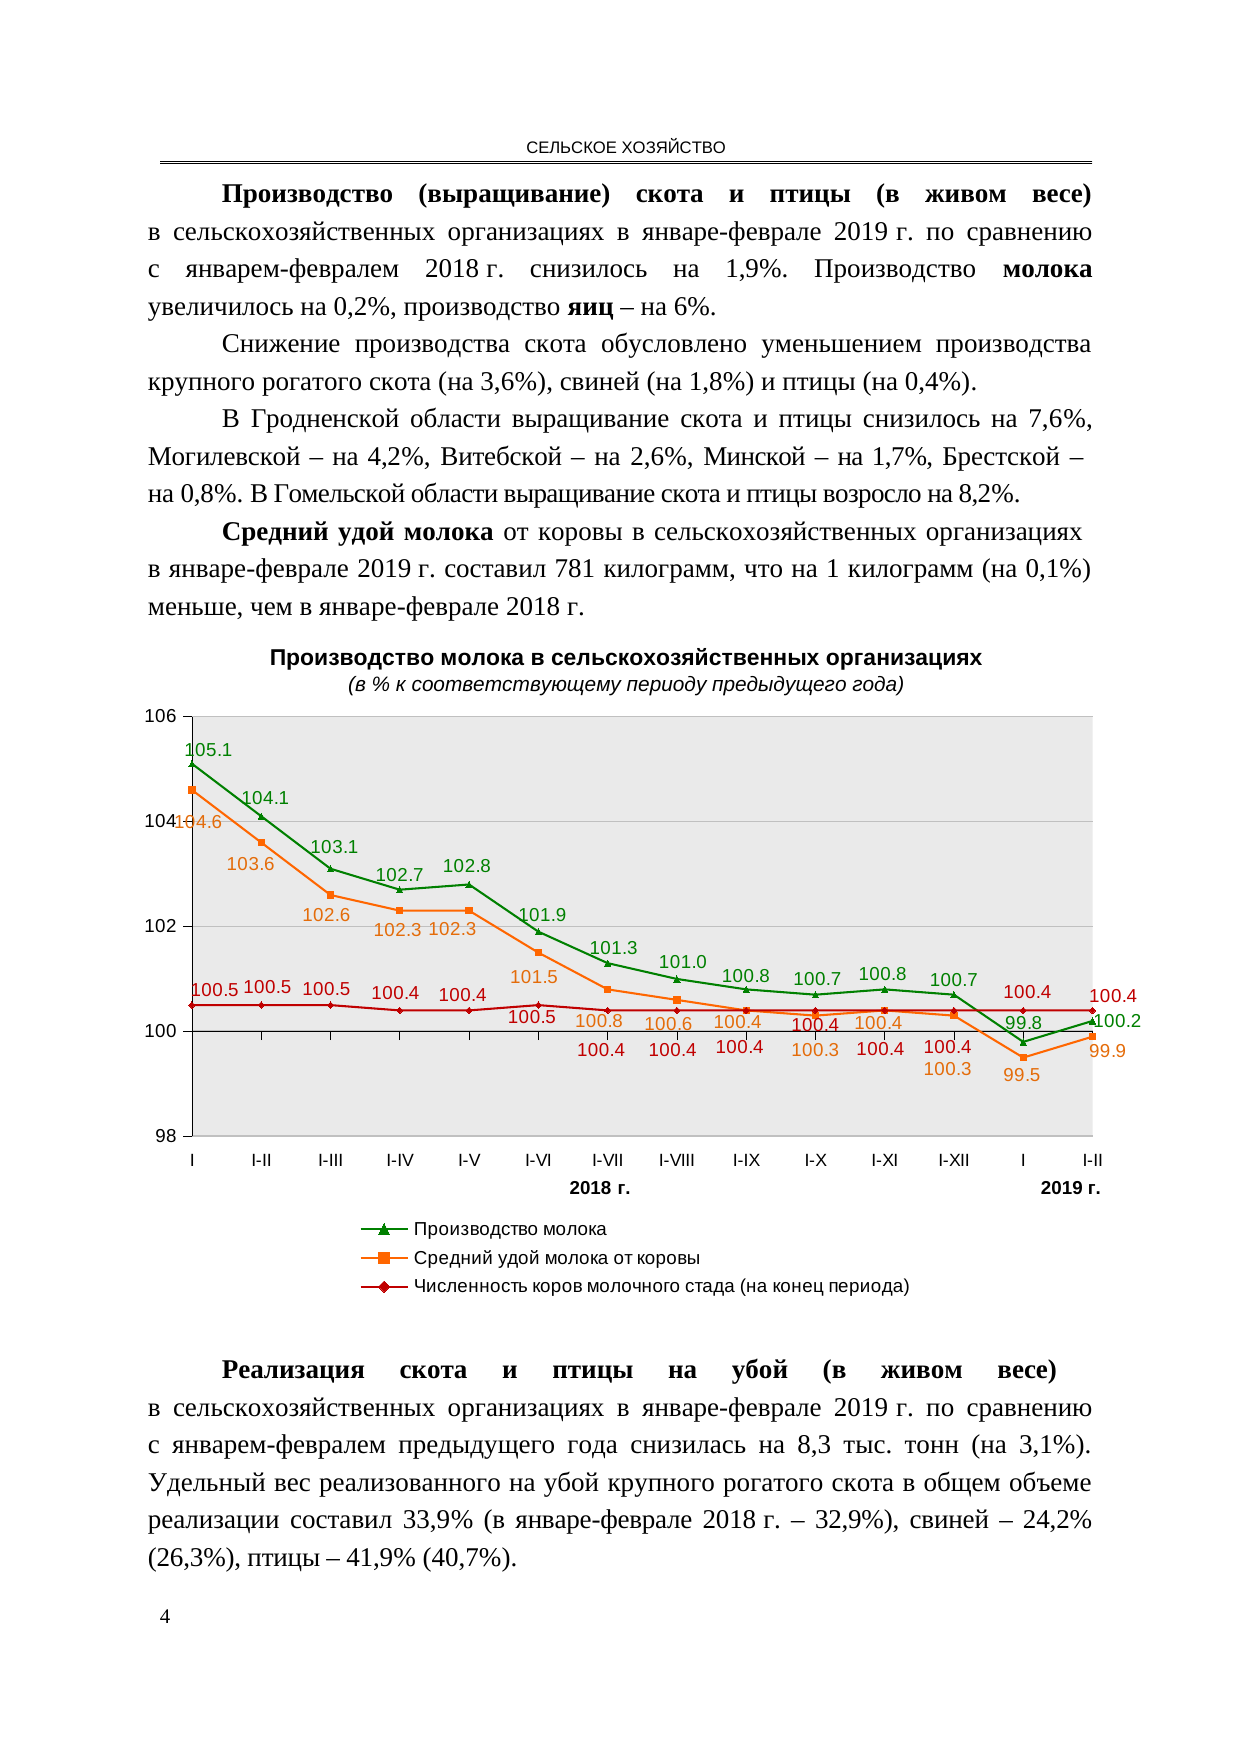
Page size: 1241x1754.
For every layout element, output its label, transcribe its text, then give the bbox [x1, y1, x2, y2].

text (в % к соответствующему периоду предыдущего года) [351, 676, 901, 695]
text В Гродненской области выращивание скота и птицы снизилось на 7,6%, Могилевской – на 4,2%, Витебской – на 2,6%, Минской – на 1,7%, Брестской – на 0,8%. В Гомельской области выращивание скота и птицы возросло на 8,2%. [148, 398, 1092, 510]
text Реализация скота и птицы на убой (в живом весе) в сельскохозяйственных организациях в январе-феврале 2019 г. по сравнению с январем-февралем предыдущего года снизилась на 8,3 тыс. тонн (на 3,1%). Удельный вес реализованного на убой крупного рогатого скота в общем объеме реализации составил 33,9% (в январе-феврале 2018 г. – 32,9%), свиней – 24,2% (26,3%), птицы – 41,9% (40,7%). [148, 1349, 1092, 1574]
text Производство молока в сельскохозяйственных организациях [159, 643, 1092, 670]
text Снижение производства скота обусловлено уменьшением производства крупного рогатого скота (на 3,6%), свиней (на 1,8%) и птицы (на 0,4%). [148, 323, 1092, 398]
text (в % к соответствующему периоду предыдущего года) [898, 676, 1092, 695]
text (в % к соответствующему периоду предыдущего года) [159, 676, 354, 695]
text Средний удой молока от коровы в сельскохозяйственных организациях в январе-феврале 2019 г. составил 781 килограмм, что на 1 килограмм (на 0,1%) меньше, чем в январе-феврале 2018 г. [148, 510, 1092, 623]
text Производство (выращивание) скота и птицы (в живом весе) в сельскохозяйственных организациях в январе-феврале 2019 г. по сравнению с январем-февралем 2018 г. снизилось на 1,9%. Производство молока увеличилось на 0,2%, производство яиц – на 6%. [148, 173, 1092, 323]
